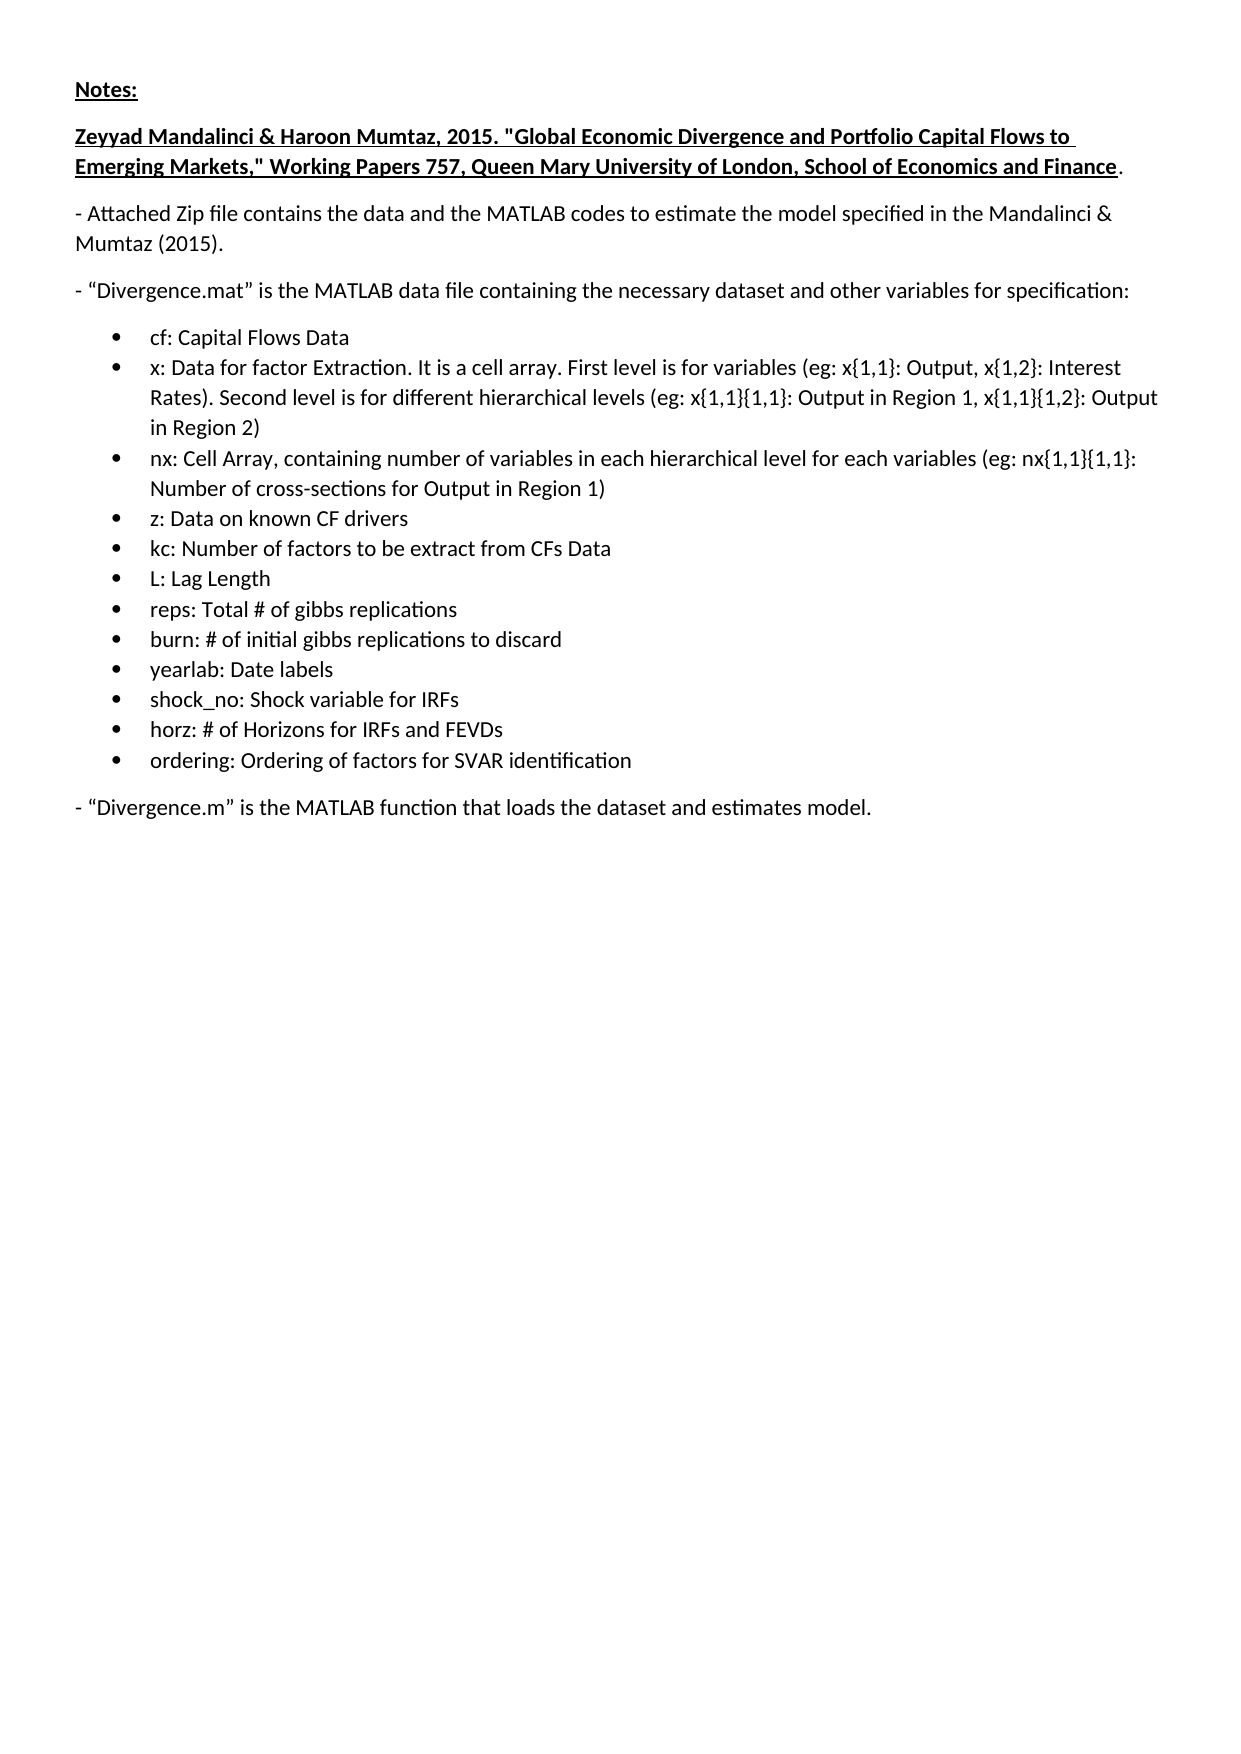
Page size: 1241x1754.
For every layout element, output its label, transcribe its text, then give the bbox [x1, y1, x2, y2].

list ordering: Ordering of factors for SVAR identification [112, 746, 1165, 774]
list z: Data on known CF drivers [112, 504, 1165, 532]
list kc: Number of factors to be extract from CFs Data [112, 534, 1165, 562]
text Notes: [75, 75, 1165, 103]
list shock_no: Shock variable for IRFs [112, 685, 1165, 713]
list burn: # of initial gibbs replications to discard [112, 625, 1165, 653]
list x: Data for factor Extraction. It is a cell array. First level is for variables (eg: x{1,1}: Output, x{1,2}: Interest Rates). Second level is for different hierarchical levels (eg: x{1,1}{1,1}: Output in Region 1, x{1,1}{1,2}: Output in Region 2) [112, 353, 1165, 442]
text - Attached Zip file contains the data and the MATLAB codes to estimate the model specified in the Mandalinci & Mumtaz (2015). [75, 199, 1165, 257]
list reps: Total # of gibbs replications [112, 595, 1165, 623]
list yearlab: Date labels [112, 655, 1165, 683]
list cf: Capital Flows Data [112, 323, 1165, 351]
text Zeyyad Mandalinci & Haroon Mumtaz, 2015. "Global Economic Divergence and Portfolio Capital Flows to Emerging Markets," Working Papers 757, Queen Mary University of London, School of Economics and Finance. [75, 122, 1165, 180]
list L: Lag Length [112, 564, 1165, 593]
list nx: Cell Array, containing number of variables in each hierarchical level for each variables (eg: nx{1,1}{1,1}: Number of cross-sections for Output in Region 1) [112, 444, 1165, 502]
text - “Divergence.mat” is the MATLAB data file containing the necessary dataset and other variables for specification: [75, 276, 1165, 304]
list horz: # of Horizons for IRFs and FEVDs [112, 716, 1165, 744]
text - “Divergence.m” is the MATLAB function that loads the dataset and estimates model. [75, 793, 1165, 821]
